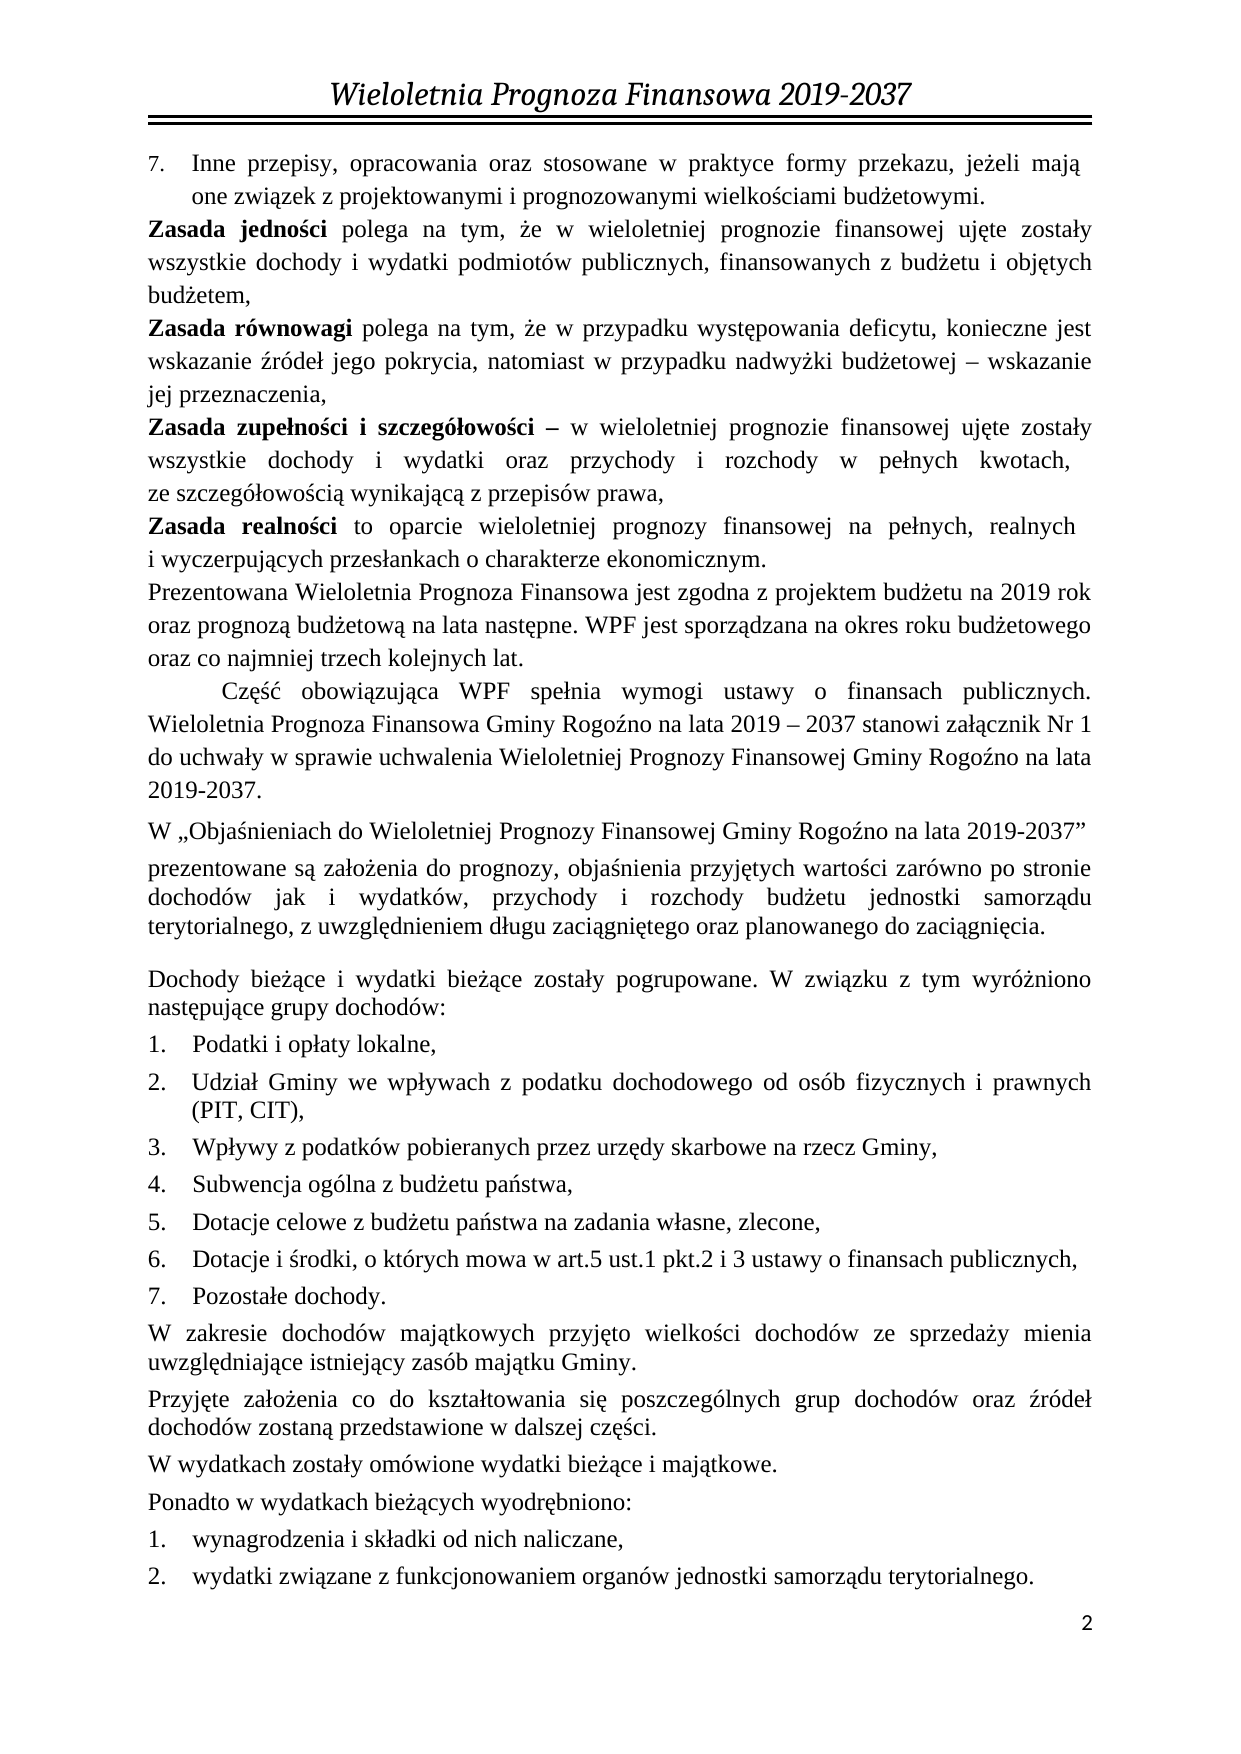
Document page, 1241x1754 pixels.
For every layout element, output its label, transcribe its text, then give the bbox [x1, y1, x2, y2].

text 5. Dotacje celowe z budżetu państwa na zadania własne, zlecone, [148, 1207, 1092, 1235]
text 1. wynagrodzenia i składki od nich naliczane, [148, 1524, 1092, 1552]
text Prezentowana Wieloletnia Prognoza Finansowa jest zgodna z projektem budżetu na 2019 rok oraz prognozą budżetową na lata następne. WPF jest sporządzana na okres roku budżetowego oraz co najmniej trzech kolejnych lat. [148, 577, 1092, 672]
text 6. Dotacje i środki, o których mowa w art.5 ust.1 pkt.2 i 3 ustawy o finansach publicznych, [148, 1244, 1092, 1272]
text Przyjęte założenia co do kształtowania się poszczególnych grup dochodów oraz źródeł dochodów zostaną przedstawione w dalszej części. [148, 1384, 1092, 1441]
text 7. Inne przepisy, opracowania oraz stosowane w praktyce formy przekazu, jeżeli mają one związek z projektowanymi i prognozowanymi wielkościami budżetowymi. [148, 148, 1092, 209]
text Zasada równowagi polega na tym, że w przypadku występowania deficytu, konieczne jest wskazanie źródeł jego pokrycia, natomiast w przypadku nadwyżki budżetowej – wskazanie jej przeznaczenia, [148, 313, 1092, 408]
text 4. Subwencja ogólna z budżetu państwa, [148, 1169, 1092, 1198]
text 3. Wpływy z podatków pobieranych przez urzędy skarbowe na rzecz Gminy, [148, 1132, 1092, 1161]
text Ponadto w wydatkach bieżących wyodrębniono: [148, 1487, 1092, 1515]
text prezentowane są założenia do prognozy, objaśnienia przyjętych wartości zarówno po stronie dochodów jak i wydatków, przychody i rozchody budżetu jednostki samorządu terytorialnego, z uwzględnieniem długu zaciągniętego oraz planowanego do zaciągnięcia. [148, 853, 1092, 940]
text W wydatkach zostały omówione wydatki bieżące i majątkowe. [148, 1449, 1092, 1478]
text Dochody bieżące i wydatki bieżące zostały pogrupowane. W związku z tym wyróżniono następujące grupy dochodów: [148, 964, 1092, 1021]
text W „Objaśnieniach do Wieloletniej Prognozy Finansowej Gminy Rogoźno na lata 2019-2037” [148, 816, 1092, 845]
text W zakresie dochodów majątkowych przyjęto wielkości dochodów ze sprzedaży mienia uwzględniające istniejący zasób majątku Gminy. [148, 1318, 1092, 1375]
text Część obowiązująca WPF spełnia wymogi ustawy o finansach publicznych. Wieloletnia Prognoza Finansowa Gminy Rogoźno na lata 2019 – 2037 stanowi załącznik Nr 1 do uchwały w sprawie uchwalenia Wieloletniej Prognozy Finansowej Gminy Rogoźno na lata 2019-2037. [148, 676, 1092, 804]
text Zasada zupełności i szczegółowości – w wieloletniej prognozie finansowej ujęte zostały wszystkie dochody i wydatki oraz przychody i rozchody w pełnych kwotach, ze szczegółowością wynikającą z przepisów prawa, [148, 412, 1092, 507]
text 7. Pozostałe dochody. [148, 1281, 1092, 1309]
text 2. Udział Gminy we wpływach z podatku dochodowego od osób fizycznych i prawnych (PIT, CIT), [148, 1067, 1092, 1124]
text Zasada jedności polega na tym, że w wieloletniej prognozie finansowej ujęte zostały wszystkie dochody i wydatki podmiotów publicznych, finansowanych z budżetu i objętych budżetem, [148, 214, 1092, 308]
text 2. wydatki związane z funkcjonowaniem organów jednostki samorządu terytorialnego. [148, 1561, 1092, 1589]
text Zasada realności to oparcie wieloletniej prognozy finansowej na pełnych, realnych i wyczerpujących przesłankach o charakterze ekonomicznym. [148, 511, 1092, 573]
text 1. Podatki i opłaty lokalne, [148, 1029, 1092, 1058]
